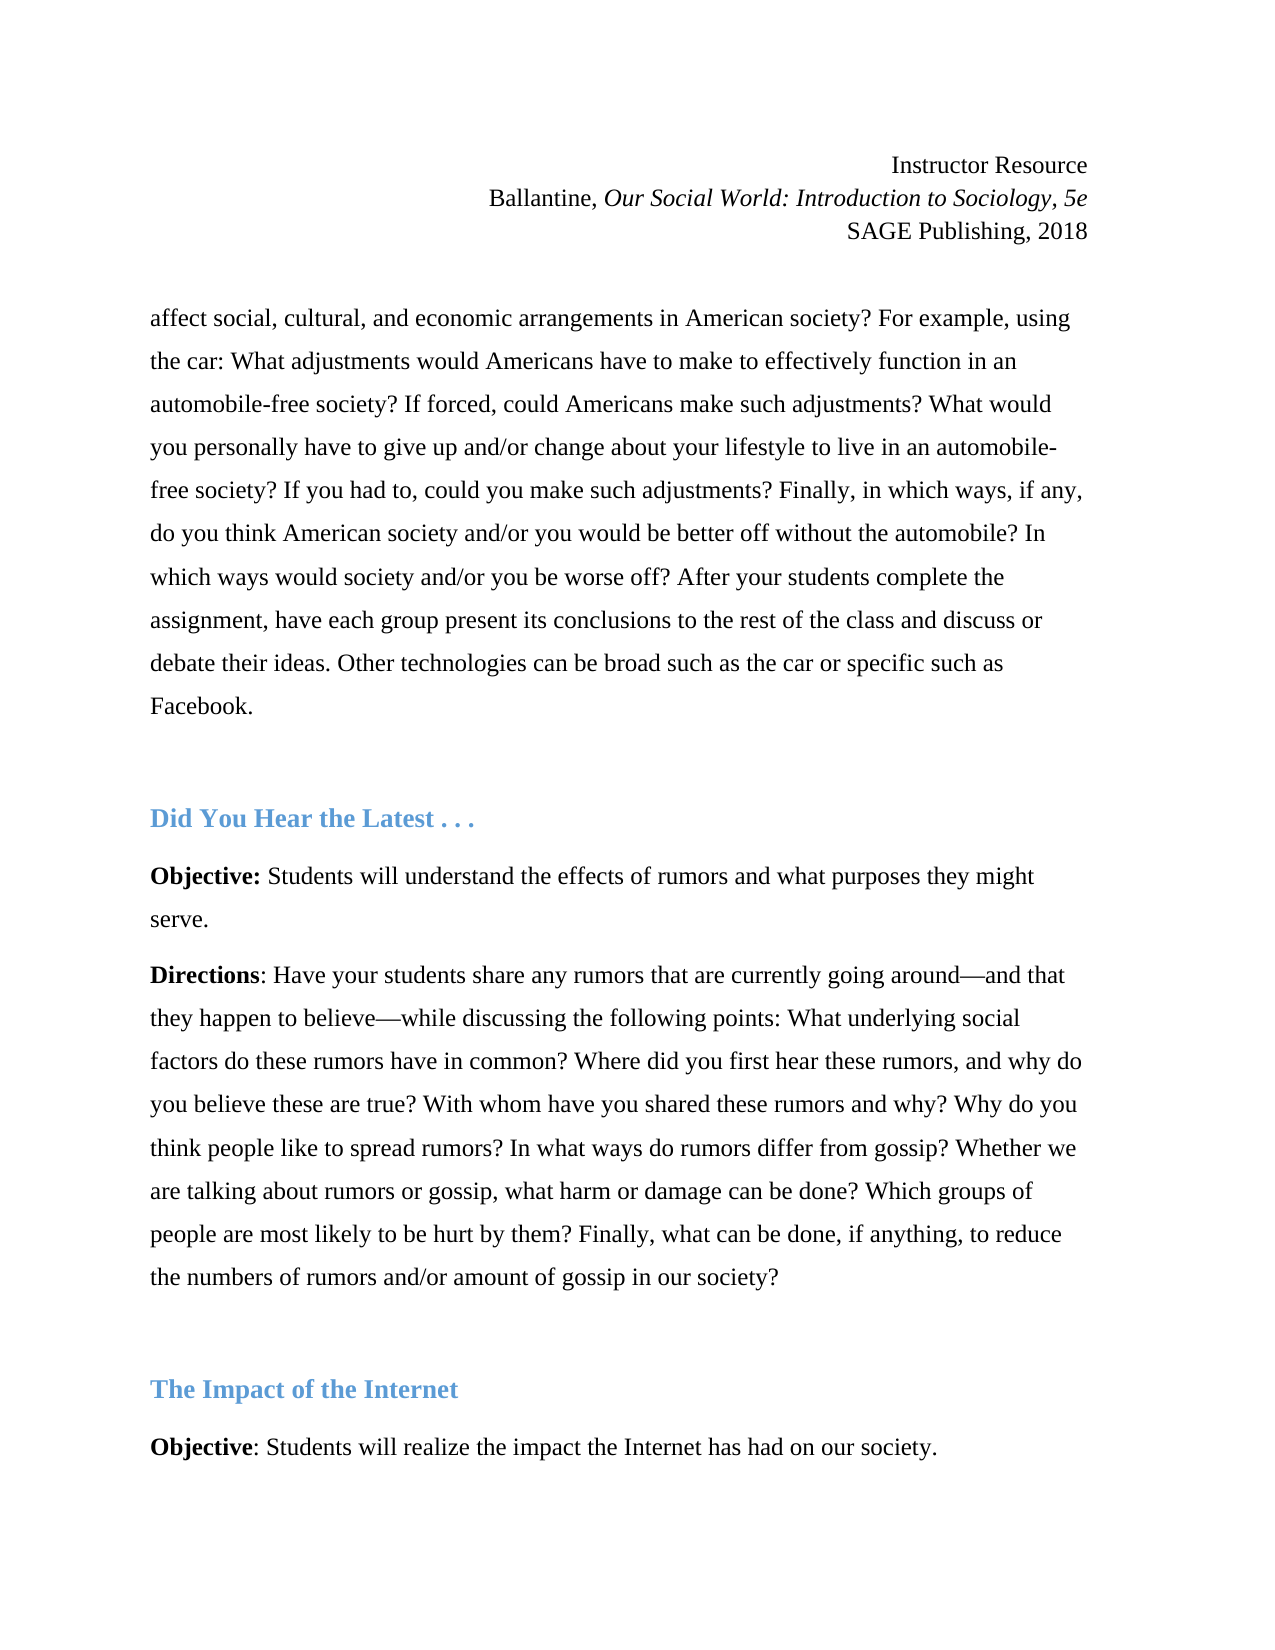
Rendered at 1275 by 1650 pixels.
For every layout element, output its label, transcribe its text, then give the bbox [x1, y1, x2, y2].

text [150, 303, 1087, 720]
text Directions: Have your students share any rumors that are currently going around—and that they happen to believe—while discussing the following points: What underlying social factors do these rumors have in common? Where did you first hear these rumors, and why do you believe these are true? With whom have you shared these rumors and why? Why do you think people like to spread rumors? In what ways do rumors differ from gossip? Whether we are talking about rumors or gossip, what harm or damage can be done? Which groups of people are most likely to be hurt by them? Finally, what can be done, if anything, to reduce the numbers of rumors and/or amount of gossip in our society? [150, 960, 1087, 1291]
text Objective: Students will understand the effects of rumors and what purposes they might serve. [150, 861, 1087, 933]
text Objective: Students will realize the impact the Internet has had on our society. [150, 1432, 1087, 1461]
subtitle The Impact of the Internet [150, 1373, 1087, 1404]
subtitle Did You Hear the Latest . . . [150, 802, 1087, 833]
